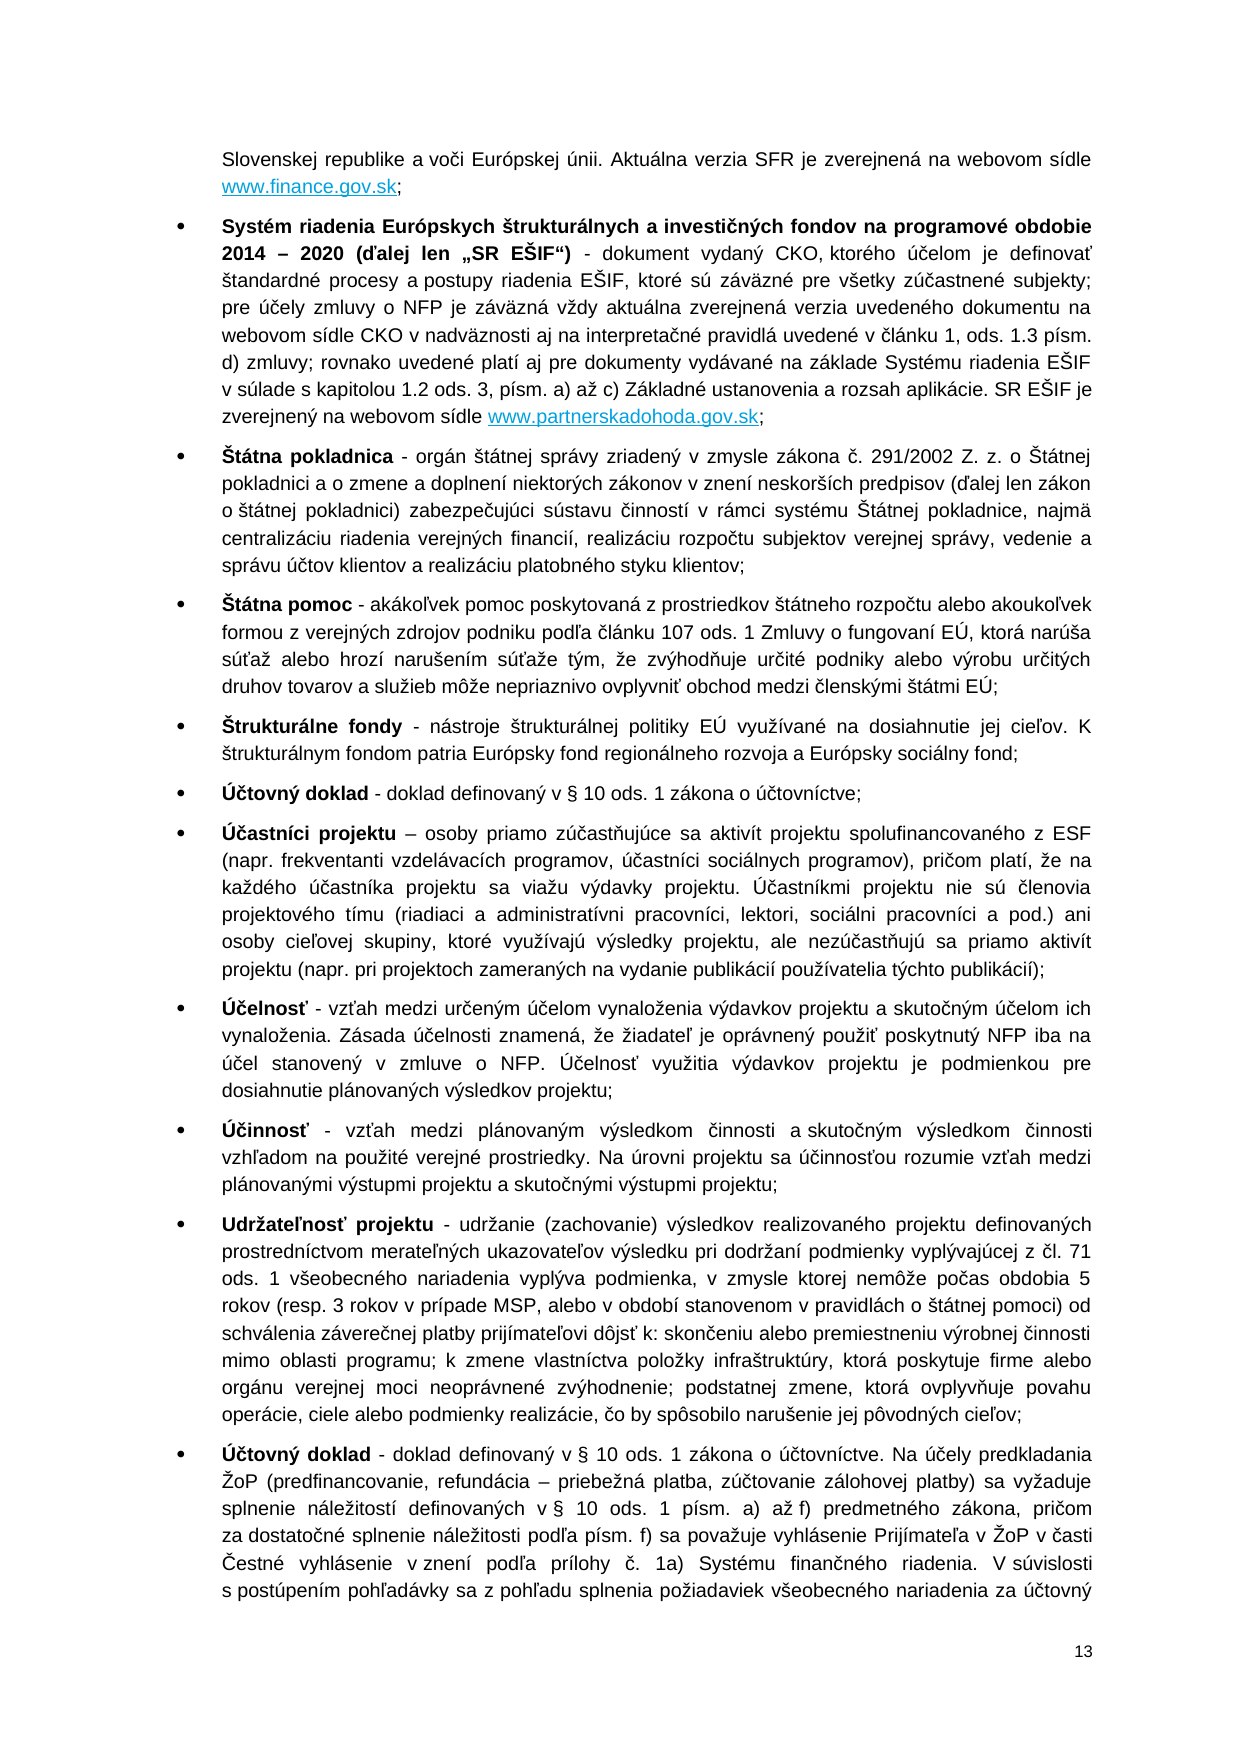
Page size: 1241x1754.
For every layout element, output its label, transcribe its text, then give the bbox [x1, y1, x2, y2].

text Účastníci projektu – osoby priamo zúčastňujúce sa aktivít projektu spolufinancovaného z ESF (napr. frekventanti vzdelávacích programov, účastníci sociálnych programov), pričom platí, že na každého účastníka projektu sa viažu výdavky projektu. Účastníkmi projektu nie sú členovia projektového tímu (riadiaci a administratívni pracovníci, lektori, sociálni pracovníci a pod.) ani osoby cieľovej skupiny, ktoré využívajú výsledky projektu, ale nezúčastňujú sa priamo aktivít projektu (napr. pri projektoch zameraných na vydanie publikácií používatelia týchto publikácií); [177, 821, 1092, 980]
text Účelnosť - vzťah medzi určeným účelom vynaloženia výdavkov projektu a skutočným účelom ich vynaloženia. Zásada účelnosti znamená, že žiadateľ je oprávnený použiť poskytnutý NFP iba na účel stanovený v zmluve o NFP. Účelnosť využitia výdavkov projektu je podmienkou pre dosiahnutie plánovaných výsledkov projektu; [177, 997, 1092, 1101]
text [177, 148, 1092, 198]
text Štátna pokladnica - orgán štátnej správy zriadený v zmysle zákona č. 291/2002 Z. z. o Štátnej pokladnici a o zmene a doplnení niektorých zákonov v znení neskorších predpisov (ďalej len zákon o štátnej pokladnici) zabezpečujúci sústavu činností v rámci systému Štátnej pokladnice, najmä centralizáciu riadenia verejných financií, realizáciu rozpočtu subjektov verejnej správy, vedenie a správu účtov klientov a realizáciu platobného styku klientov; [177, 445, 1092, 576]
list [177, 1443, 1092, 1601]
list Účinnosť - vzťah medzi plánovaným výsledkom činnosti a skutočným výsledkom činnosti vzhľadom na použité verejné prostriedky. Na úrovni projektu sa účinnosťou rozumie vzťah medzi plánovanými výstupmi projektu a skutočnými výstupmi projektu; [177, 1118, 1092, 1196]
text Účtovný doklad - doklad definovaný v § 10 ods. 1 zákona o účtovníctve; [177, 782, 1092, 804]
text Systém riadenia Európskych štrukturálnych a investičných fondov na programové obdobie 2014 – 2020 (ďalej len „SR EŠIF“) - dokument vydaný CKO, ktorého účelom je definovať štandardné procesy a postupy riadenia EŠIF, ktoré sú záväzné pre všetky zúčastnené subjekty; pre účely zmluvy o NFP je záväzná vždy aktuálna zverejnená verzia uvedeného dokumentu na webovom sídle CKO v nadväznosti aj na interpretačné pravidlá uvedené v článku 1, ods. 1.3 písm. d) zmluvy; rovnako uvedené platí aj pre dokumenty vydávané na základe Systému riadenia EŠIF v súlade s kapitolou 1.2 ods. 3, písm. a) až c) Základné ustanovenia a rozsah aplikácie. SR EŠIF je zverejnený na webovom sídle www.partnerskadohoda.gov.sk; [177, 214, 1092, 428]
text Udržateľnosť projektu - udržanie (zachovanie) výsledkov realizovaného projektu definovaných prostredníctvom merateľných ukazovateľov výsledku pri dodržaní podmienky vyplývajúcej z čl. 71 ods. 1 všeobecného nariadenia vyplýva podmienka, v zmysle ktorej nemôže počas obdobia 5 rokov (resp. 3 rokov v prípade MSP, alebo v období stanovenom v pravidlách o štátnej pomoci) od schválenia záverečnej platby prijímateľovi dôjsť k: skončeniu alebo premiestneniu výrobnej činnosti mimo oblasti programu; k zmene vlastníctva položky infraštruktúry, ktorá poskytuje firme alebo orgánu verejnej moci neoprávnené zvýhodnenie; podstatnej zmene, ktorá ovplyvňuje povahu operácie, ciele alebo podmienky realizácie, čo by spôsobilo narušenie jej pôvodných cieľov; [177, 1213, 1092, 1426]
text Štátna pomoc - akákoľvek pomoc poskytovaná z prostriedkov štátneho rozpočtu alebo akoukoľvek formou z verejných zdrojov podniku podľa článku 107 ods. 1 Zmluvy o fungovaní EÚ, ktorá narúša súťaž alebo hrozí narušením súťaže tým, že zvýhodňuje určité podniky alebo výrobu určitých druhov tovarov a služieb môže nepriaznivo ovplyvniť obchod medzi členskými štátmi EÚ; [177, 593, 1092, 698]
text Štrukturálne fondy - nástroje štrukturálnej politiky EÚ využívané na dosiahnutie jej cieľov. K štrukturálnym fondom patria Európsky fond regionálneho rozvoja a Európsky sociálny fond; [177, 714, 1092, 764]
